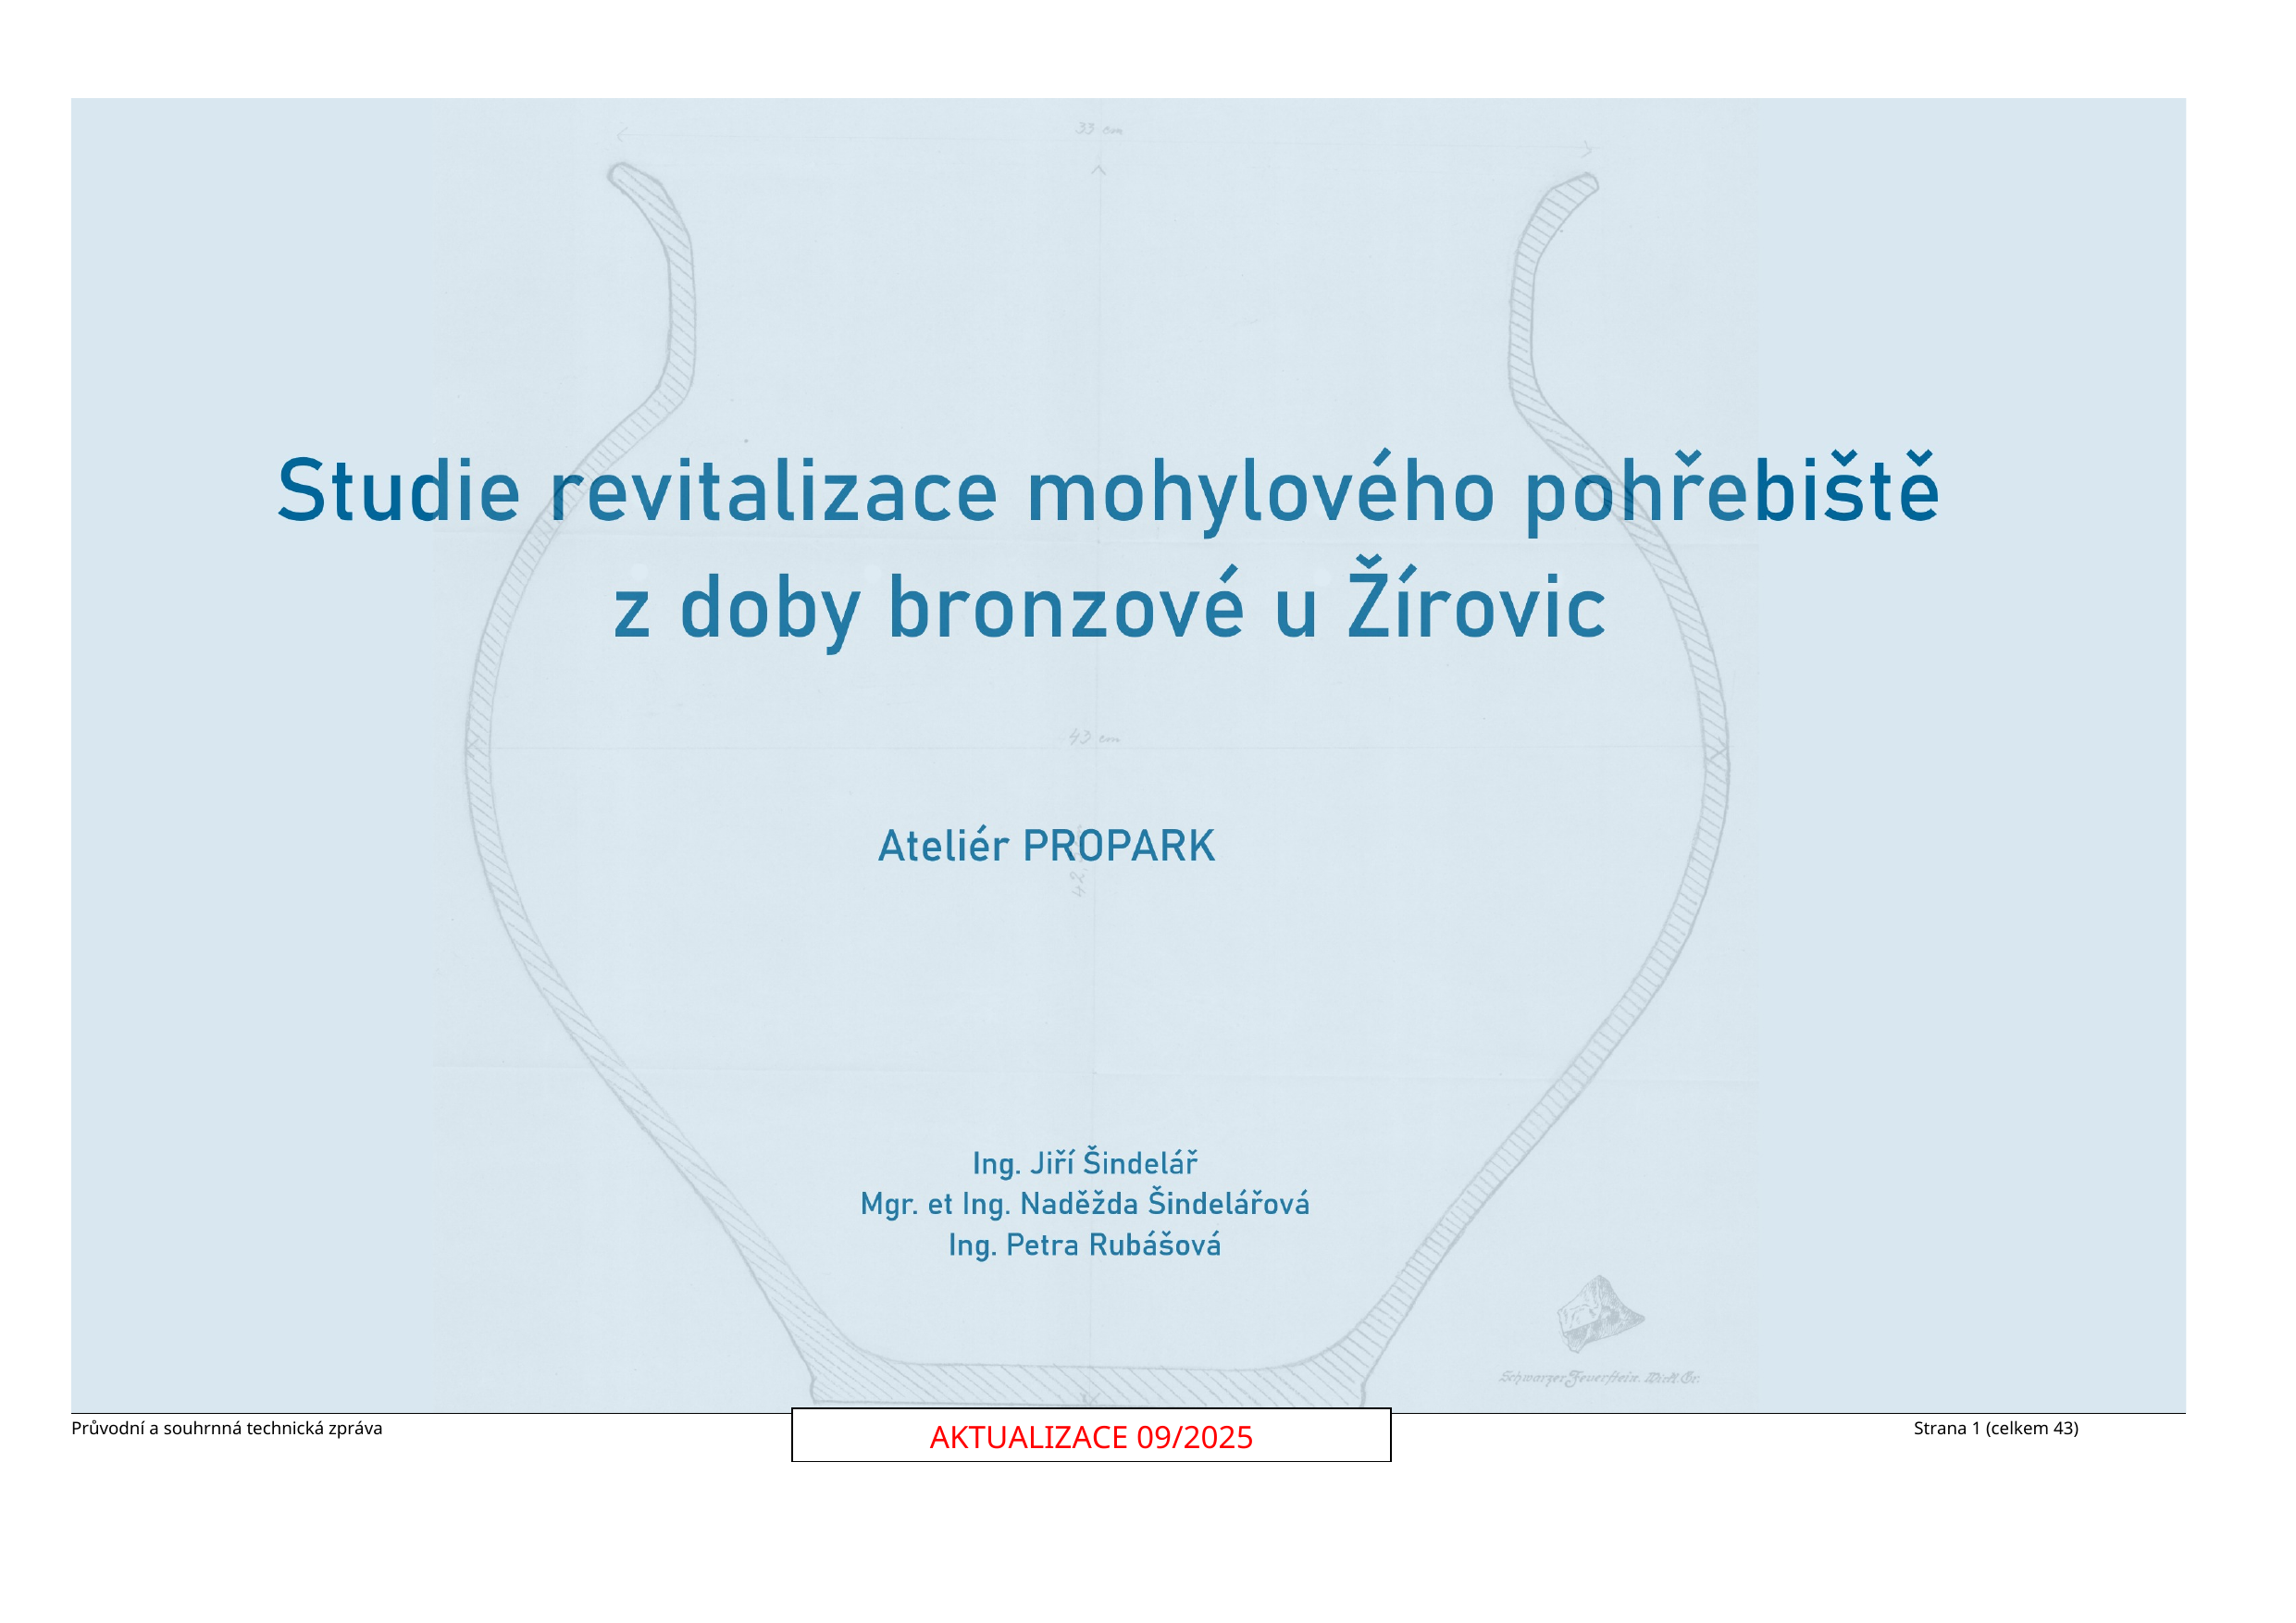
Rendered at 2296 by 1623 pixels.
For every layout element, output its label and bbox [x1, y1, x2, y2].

picture [70, 98, 2187, 1413]
